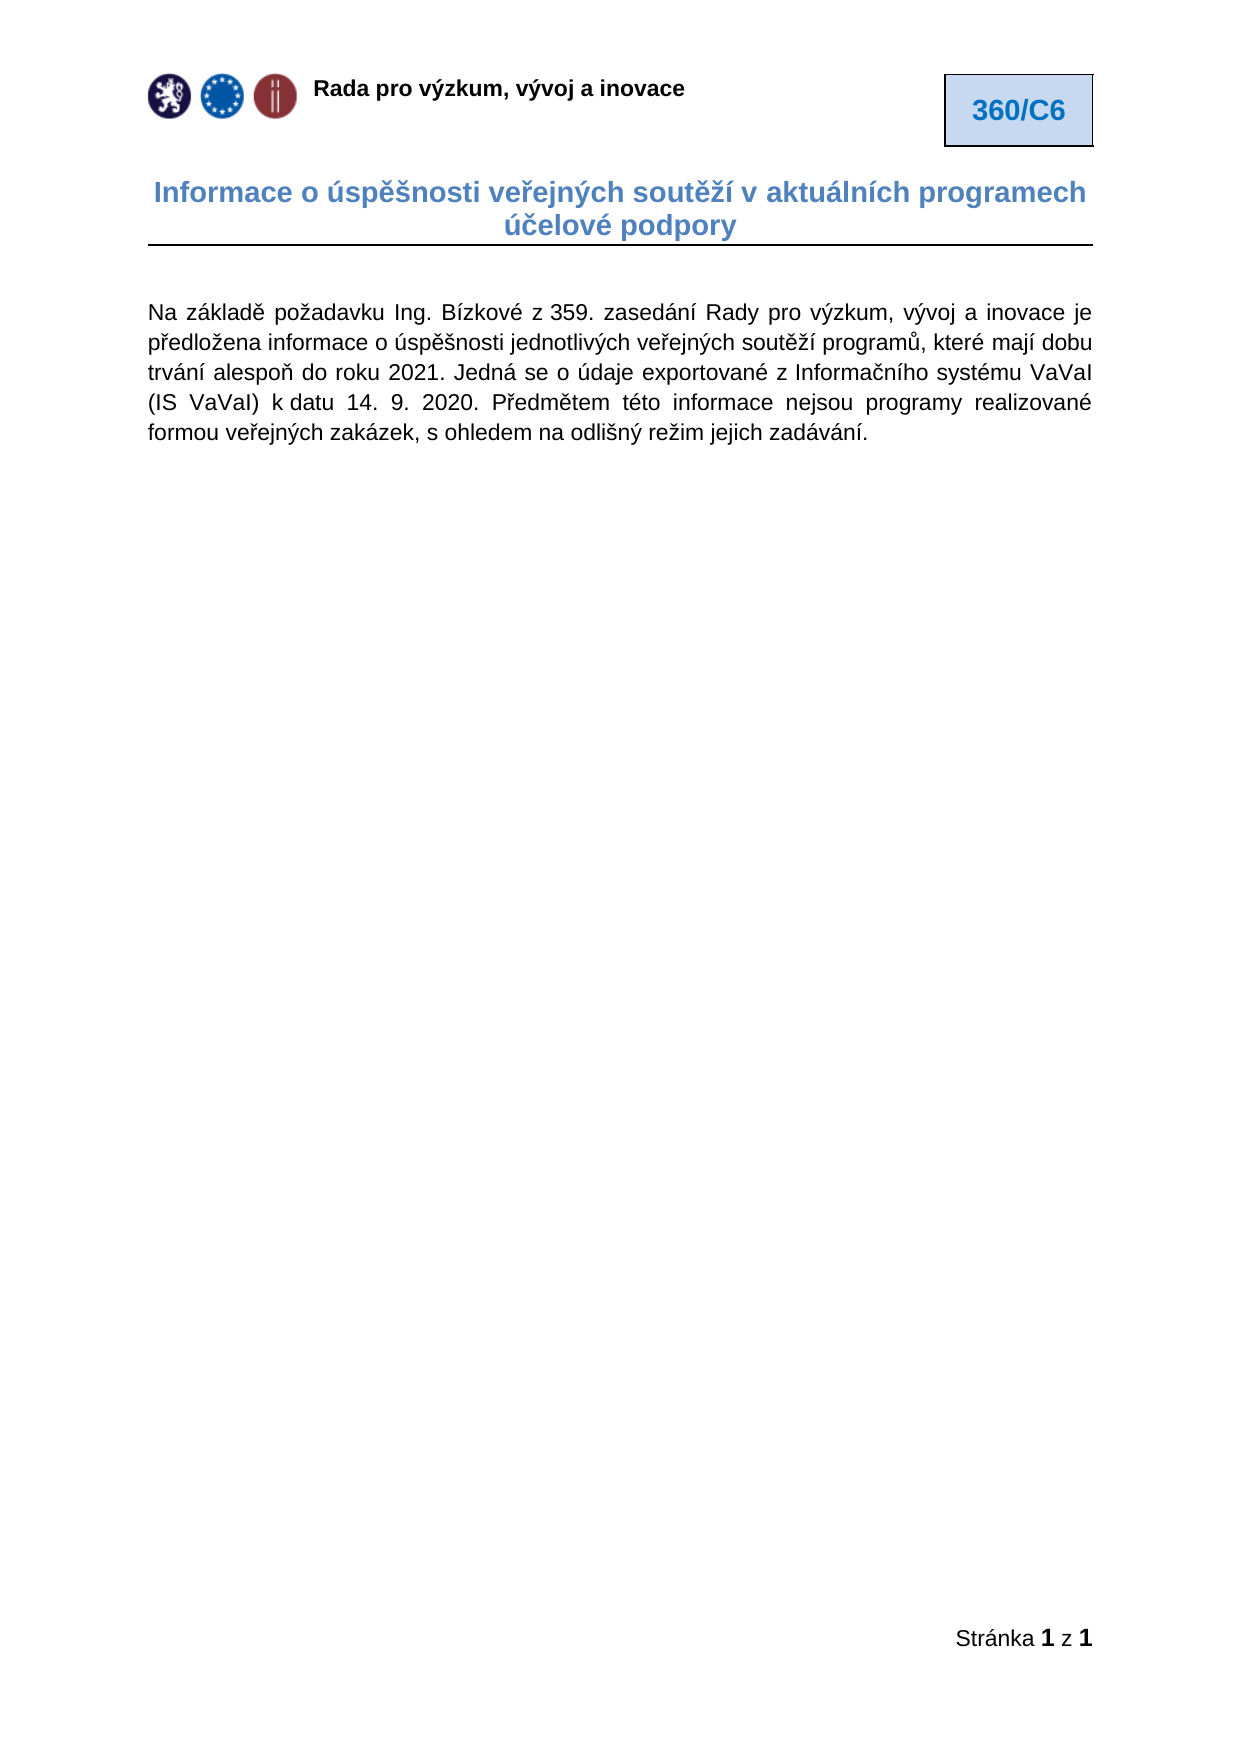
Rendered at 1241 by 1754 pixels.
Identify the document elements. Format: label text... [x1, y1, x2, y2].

subtitle Informace o úspěšnosti veřejných soutěží v aktuálních programech účelové podpory [148, 175, 1093, 244]
text Na základě požadavku Ing. Bízkové z 359. zasedání Rady pro výzkum, vývoj a inovace je předložena informace o úspěšnosti jednotlivých veřejných soutěží programů, které mají dobu trvání alespoň do roku 2021. Jedná se o údaje exportované z Informačního systému VaVaI (IS VaVaI) k datu 14. 9. 2020. Předmětem této informace nejsou programy realizované formou veřejných zakázek, s ohledem na odlišný režim jejich zadávání. [148, 298, 1093, 446]
picture [147, 73, 298, 120]
